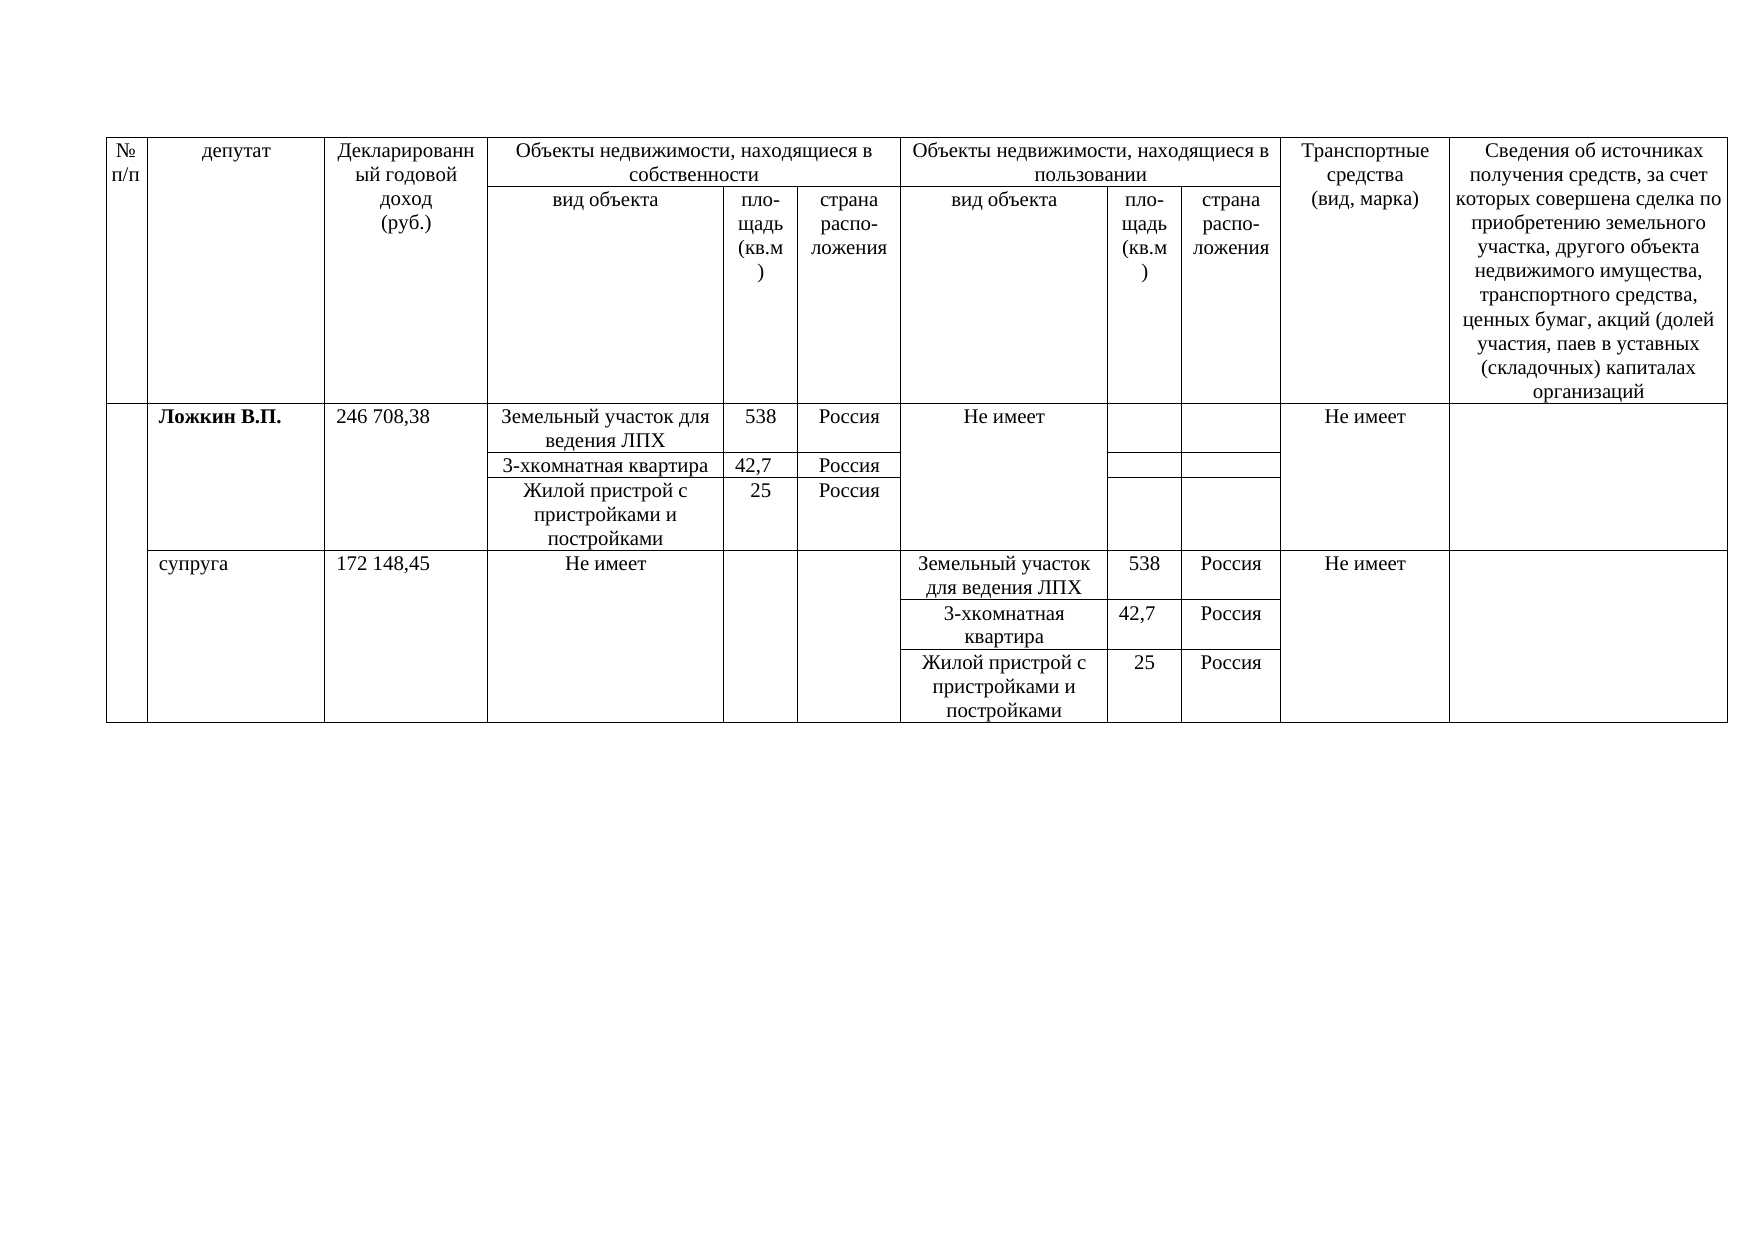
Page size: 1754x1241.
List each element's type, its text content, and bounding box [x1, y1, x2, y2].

table_cell Земельный участок для ведения ЛПХ [488, 404, 723, 452]
table_cell пло-щадь (кв.м) [724, 187, 797, 403]
table_cell вид объекта [901, 187, 1107, 403]
table_header депутат [148, 138, 324, 403]
table_cell Россия [798, 453, 900, 477]
table_cell 25 [1108, 650, 1181, 722]
table_cell [1182, 478, 1280, 550]
table_cell 538 [1108, 551, 1181, 599]
table_cell вид объекта [488, 187, 723, 403]
table_cell Жилой пристрой с пристройками и постройками [901, 650, 1107, 722]
table_cell [1108, 453, 1181, 477]
table_cell Ложкин В.П. [148, 404, 324, 550]
table_cell 172 148,45 [325, 551, 487, 722]
table_cell [724, 551, 797, 722]
table_cell страна распо-ложения [798, 187, 900, 403]
table_cell Не имеет [1281, 551, 1449, 722]
table_cell Земельный участок для ведения ЛПХ [901, 551, 1107, 599]
table_cell [1450, 551, 1727, 722]
table_cell Россия [1182, 551, 1280, 599]
table_cell [1450, 404, 1727, 550]
table_header Сведения об источниках получения средств, за счет которых совершена сделка по приобретению земельного участка, другого объекта недвижимого имущества, транспортного средства, ценных бумаг, акций (долей участия, паев в уставных (складочных) капиталах организаций [1450, 138, 1727, 403]
table_cell Россия [798, 404, 900, 452]
table_cell [1182, 453, 1280, 477]
table_cell Россия [1182, 600, 1280, 648]
table_header № п/п [107, 138, 147, 403]
table_header Объекты недвижимости, находящиеся в собственности [488, 138, 900, 186]
table_cell Не имеет [488, 551, 723, 722]
table_cell пло-щадь (кв.м) [1108, 187, 1181, 403]
table_cell 246 708,38 [325, 404, 487, 550]
table_header Декларированный годовой доход (руб.) [325, 138, 487, 403]
table_cell 25 [724, 478, 797, 550]
table_cell 538 [724, 404, 797, 452]
table_cell страна распо-ложения [1182, 187, 1280, 403]
table_cell Не имеет [901, 404, 1107, 550]
table_cell Не имеет [1281, 404, 1449, 550]
table_cell 42,7 [1108, 600, 1181, 648]
table_cell 3-хкомнатная квартира [488, 453, 723, 477]
table_cell Жилой пристрой с пристройками и постройками [488, 478, 723, 550]
table_cell супруга [148, 551, 324, 722]
table_cell 3-хкомнатная квартира [901, 600, 1107, 648]
table_header Транспортные средства (вид, марка) [1281, 138, 1449, 403]
table_cell [107, 404, 147, 722]
table_cell [1108, 404, 1181, 452]
table_cell Россия [1182, 650, 1280, 722]
table_header Объекты недвижимости, находящиеся в пользовании [901, 138, 1280, 186]
table_cell [798, 551, 900, 722]
table_cell Россия [798, 478, 900, 550]
table_cell [1182, 404, 1280, 452]
table_cell [1108, 478, 1181, 550]
table_cell 42,7 [724, 453, 797, 477]
